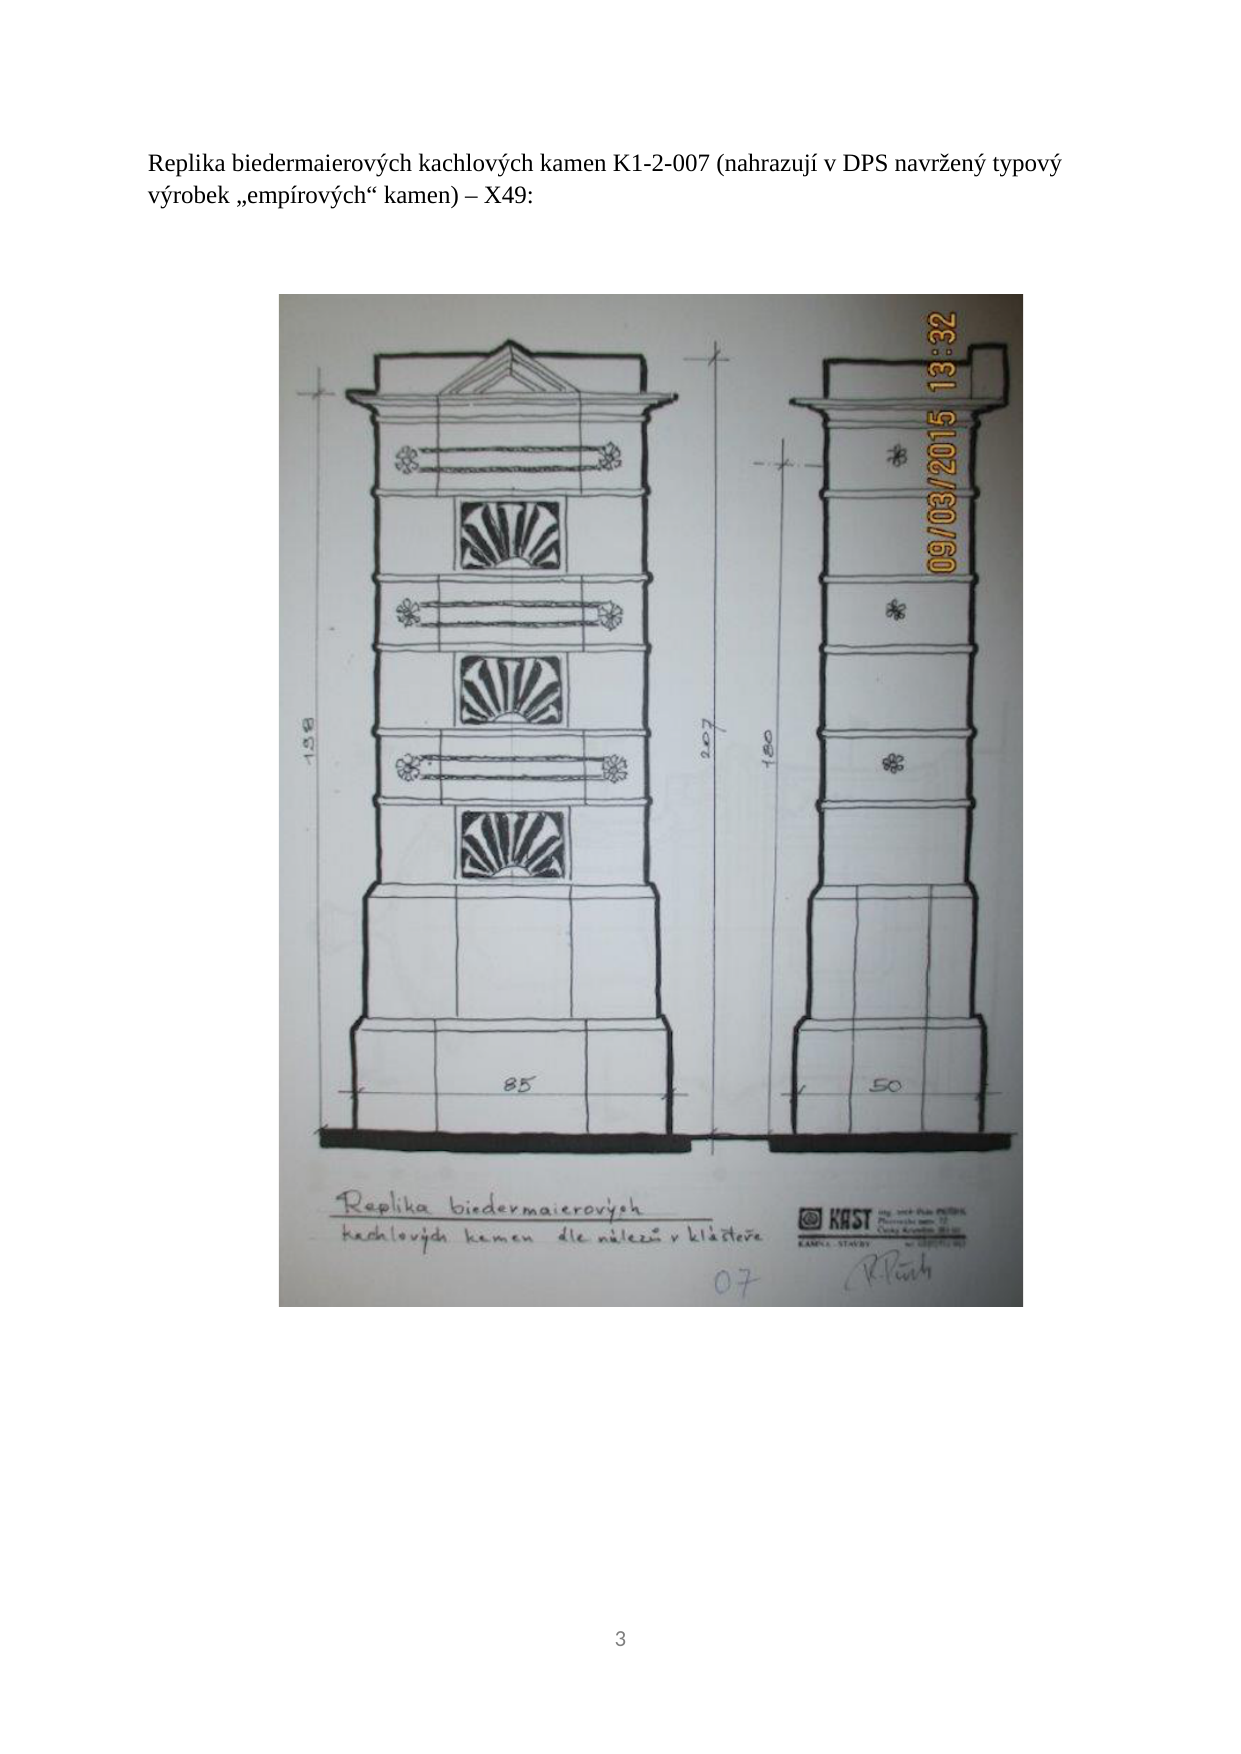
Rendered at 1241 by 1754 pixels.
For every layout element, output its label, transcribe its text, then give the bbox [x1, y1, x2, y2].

picture [278, 294, 1024, 1307]
text Replika biedermaierových kachlových kamen K1-2-007 (nahrazují v DPS navržený typový výrobek „empírových“ kamen) – X49: [148, 148, 1093, 209]
